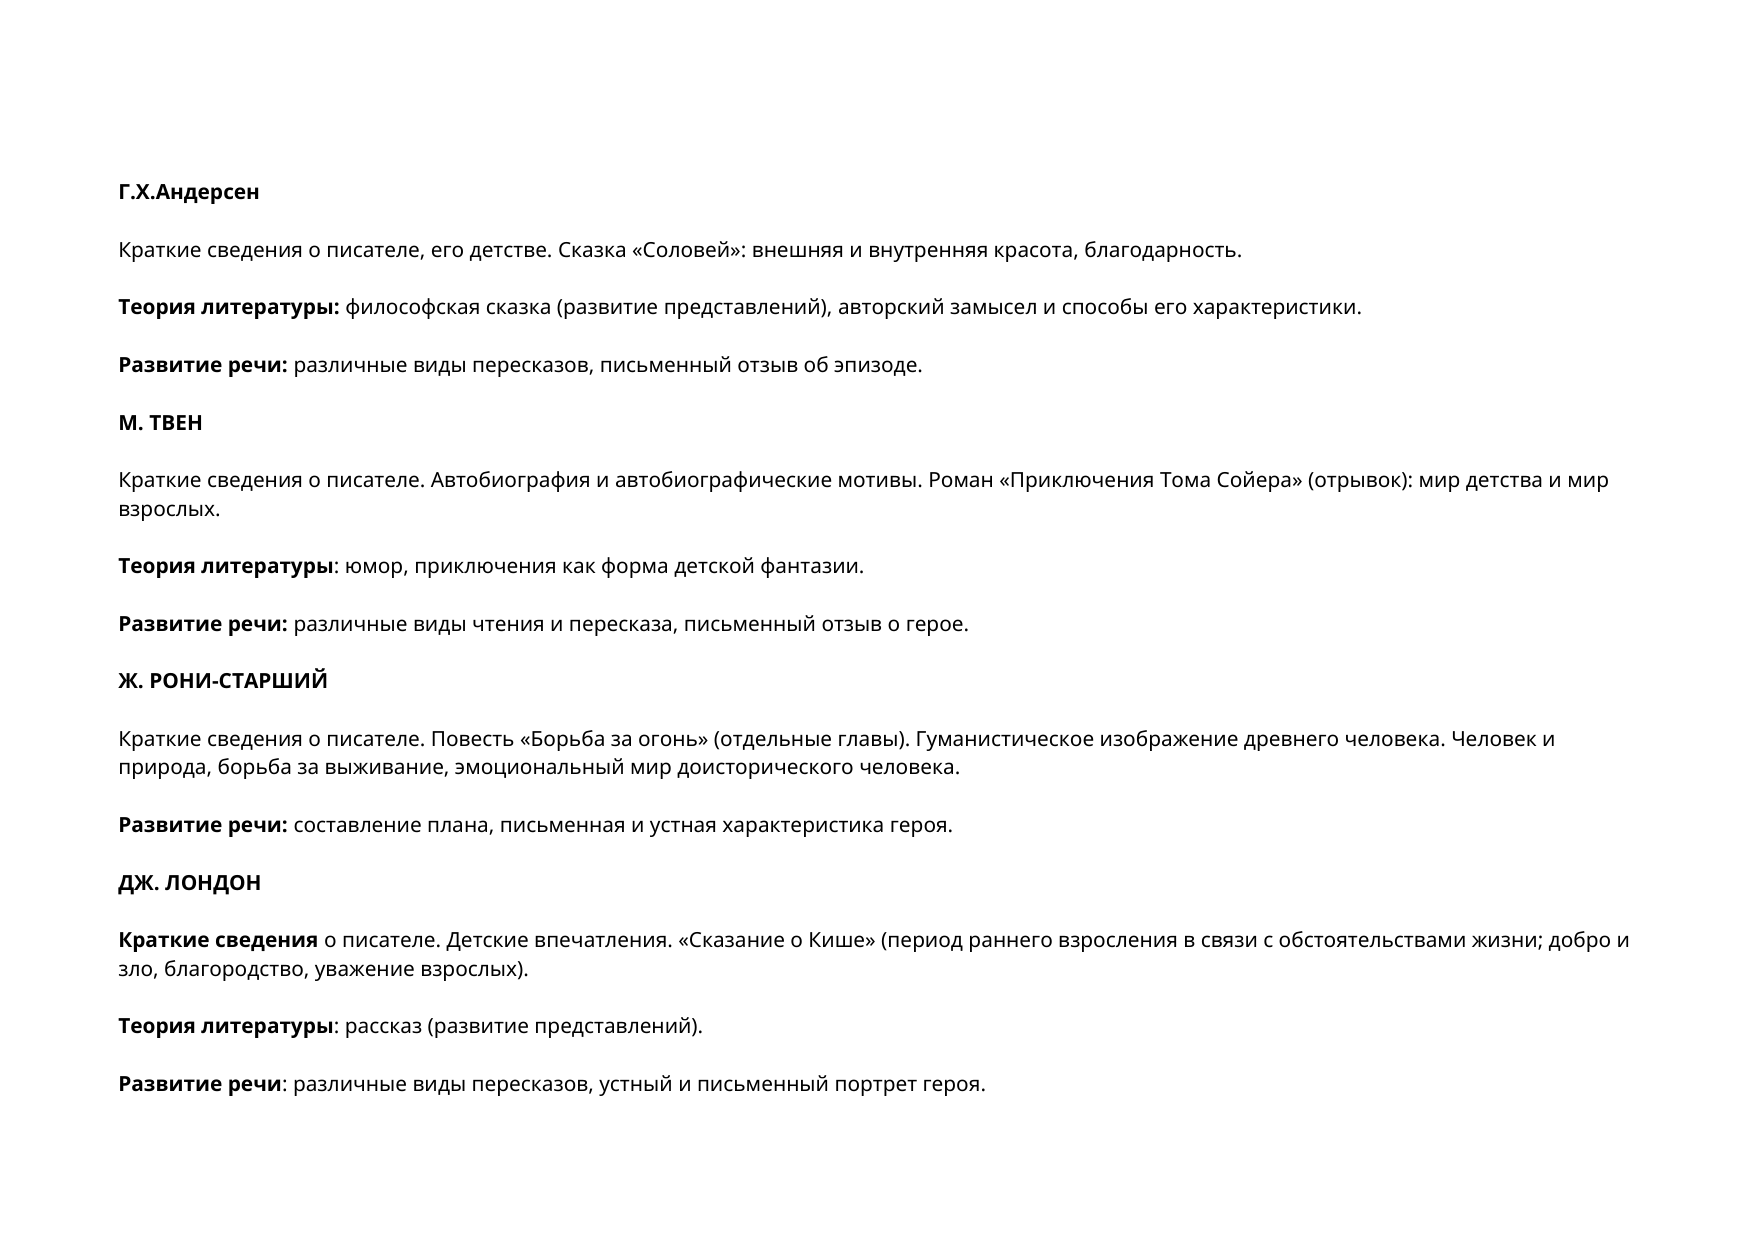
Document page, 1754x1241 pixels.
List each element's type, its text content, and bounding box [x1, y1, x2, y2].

text Теория литературы: юмор, приключения как форма детской фантазии. [118, 551, 1636, 580]
text Краткие сведения о писателе. Автобиография и автобиографические мотивы. Роман «Приключения Тома Сойера» (отрывок): мир детства и мир взрослых. [118, 465, 1636, 522]
text Ж. РОНИ-СТАРШИЙ [118, 666, 1636, 695]
text Теория литературы: рассказ (развитие представлений). [118, 1011, 1636, 1040]
text М. ТВЕН [118, 408, 1636, 436]
text Развитие речи: составление плана, письменная и устная характеристика героя. [118, 810, 1636, 838]
text Развитие речи: различные виды чтения и пересказа, письменный отзыв о герое. [118, 609, 1636, 637]
text Развитие речи: различные виды пересказов, письменный отзыв об эпизоде. [118, 350, 1636, 378]
text Краткие сведения о писателе. Повесть «Борьба за огонь» (отдельные главы). Гуманистическое изображение древнего человека. Человек и природа, борьба за выживание, эмоциональный мир доисторического человека. [118, 724, 1636, 781]
text Г.Х.Андерсен [118, 177, 1636, 206]
text ДЖ. ЛОНДОН [118, 868, 1636, 896]
text Развитие речи: различные виды пересказов, устный и письменный портрет героя. [118, 1069, 1636, 1097]
text Краткие сведения о писателе, его детстве. Сказка «Соловей»: внешняя и внутренняя красота, благодарность. [118, 235, 1636, 263]
text Краткие сведения о писателе. Детские впечатления. «Сказание о Кише» (период раннего взросления в связи с обстоятельствами жизни; добро и зло, благородство, уважение взрослых). [118, 925, 1636, 982]
text Теория литературы: философская сказка (развитие представлений), авторский замысел и способы его характеристики. [118, 292, 1636, 321]
